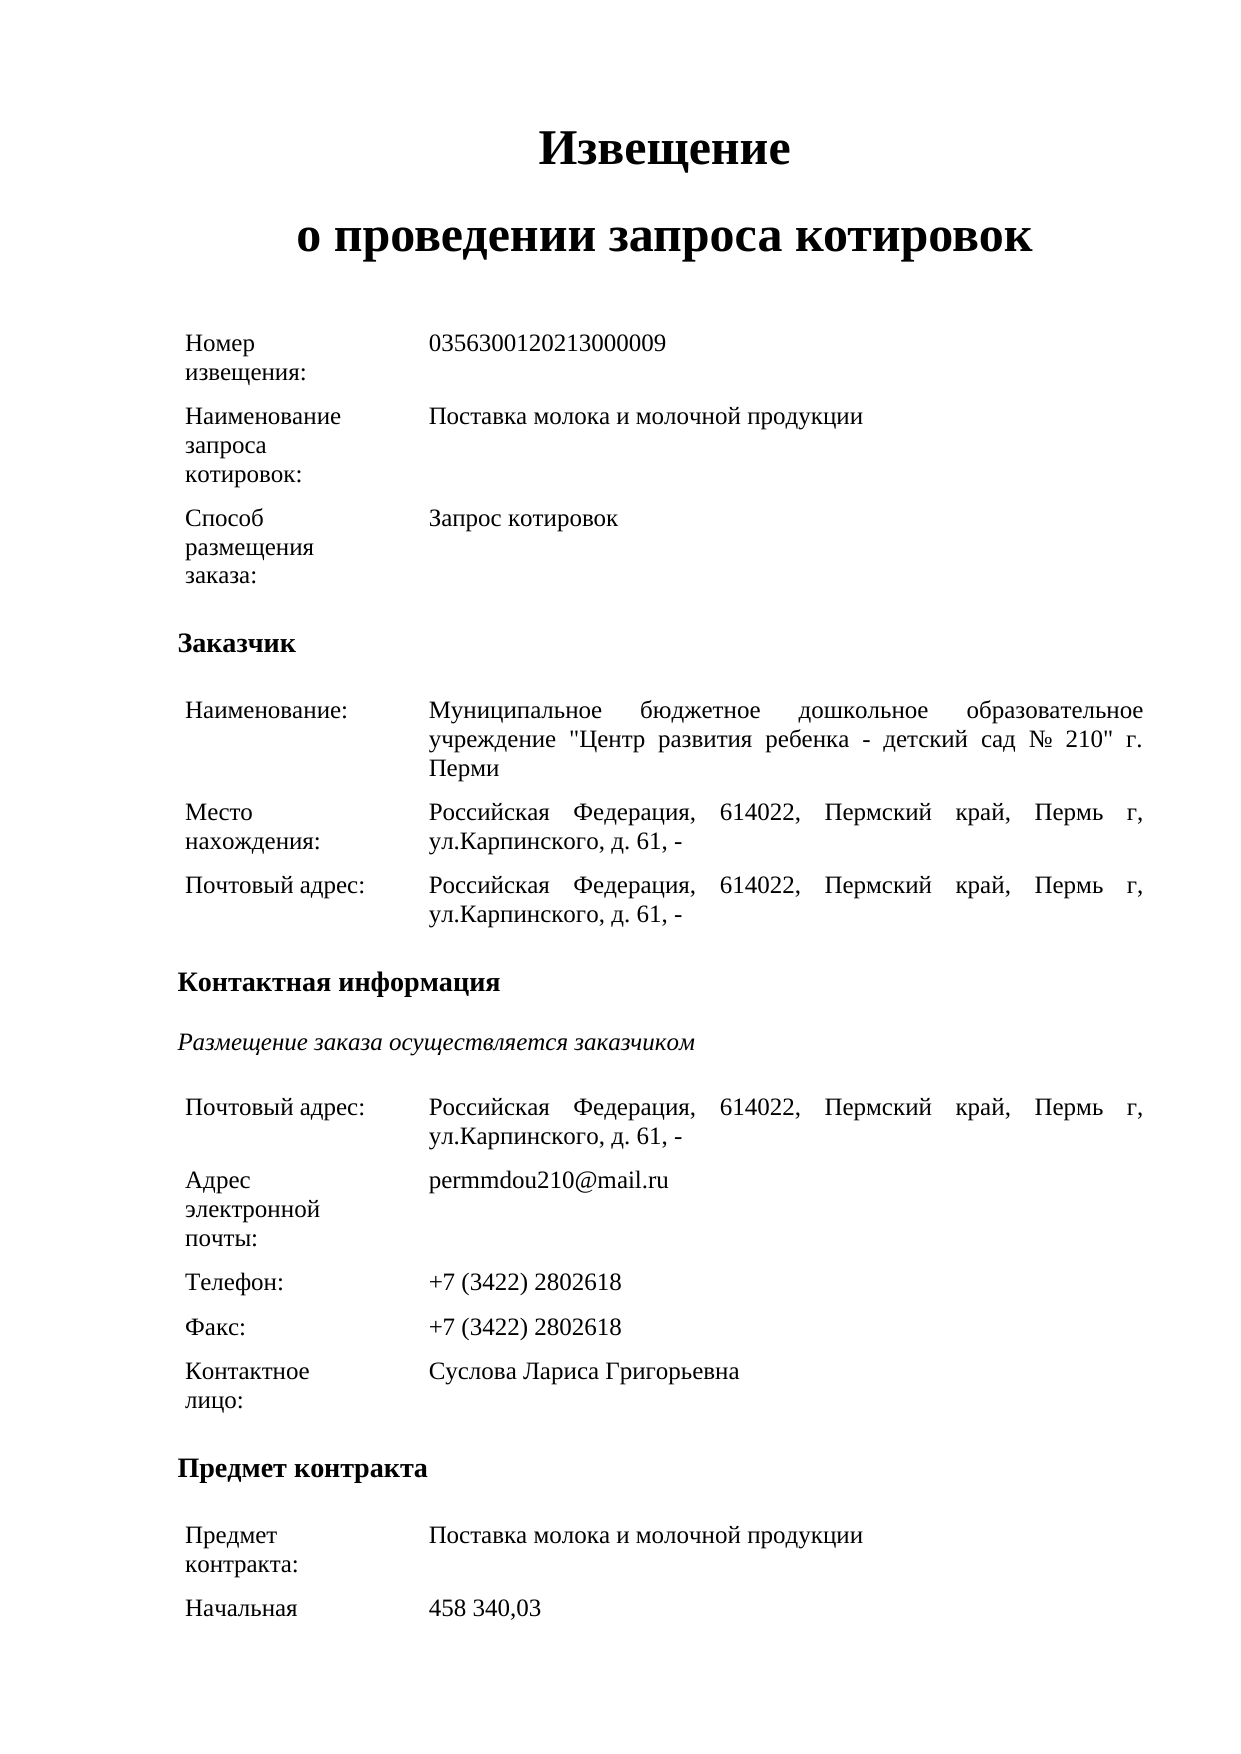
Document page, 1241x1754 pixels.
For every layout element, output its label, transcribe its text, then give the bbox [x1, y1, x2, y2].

table_cell +7 (3422) 2802618 [421, 1260, 1152, 1304]
table_header Номер извещения: [177, 320, 421, 393]
table_header Почтовый адрес: [177, 1085, 421, 1158]
table_cell Адрес электронной почты: [177, 1158, 421, 1259]
text Контактная информация [177, 965, 1152, 997]
table_cell Наименование запроса котировок: [177, 393, 421, 495]
table_cell Поставка молока и молочной продукции [421, 393, 1152, 495]
table_header Предмет контракта: [177, 1512, 421, 1585]
table_cell Запрос котировок [421, 495, 1152, 597]
table_header Поставка молока и молочной продукции [421, 1512, 1152, 1585]
text Извещение [177, 118, 1152, 176]
table_cell permmdou210@mail.ru [421, 1158, 1152, 1259]
table_cell Телефон: [177, 1260, 421, 1304]
table_cell Контактное лицо: [177, 1348, 421, 1421]
text Заказчик [177, 626, 1152, 659]
table_cell Способ размещения заказа: [177, 495, 421, 597]
table_cell Российская Федерация, 614022, Пермский край, Пермь г, ул.Карпинского, д. 61, - [421, 863, 1152, 936]
text Размещение заказа осуществляется заказчиком [177, 1027, 1152, 1055]
text Предмет контракта [177, 1451, 1152, 1483]
table_cell +7 (3422) 2802618 [421, 1304, 1152, 1348]
table_cell Российская Федерация, 614022, Пермский край, Пермь г, ул.Карпинского, д. 61, - [421, 790, 1152, 863]
table_cell Суслова Лариса Григорьевна [421, 1348, 1152, 1421]
table_header Наименование: [177, 688, 421, 790]
text о проведении запроса котировок [177, 205, 1152, 262]
table_header Муниципальное бюджетное дошкольное образовательное учреждение "Центр развития ребенка - детский сад № 210" г. Перми [421, 688, 1152, 790]
table_cell Факс: [177, 1304, 421, 1348]
table_header Российская Федерация, 614022, Пермский край, Пермь г, ул.Карпинского, д. 61, - [421, 1085, 1152, 1158]
table_cell Почтовый адрес: [177, 863, 421, 936]
table_cell Место нахождения: [177, 790, 421, 863]
table_header 0356300120213000009 [421, 320, 1152, 393]
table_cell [177, 1585, 421, 1630]
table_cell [421, 1585, 1152, 1630]
